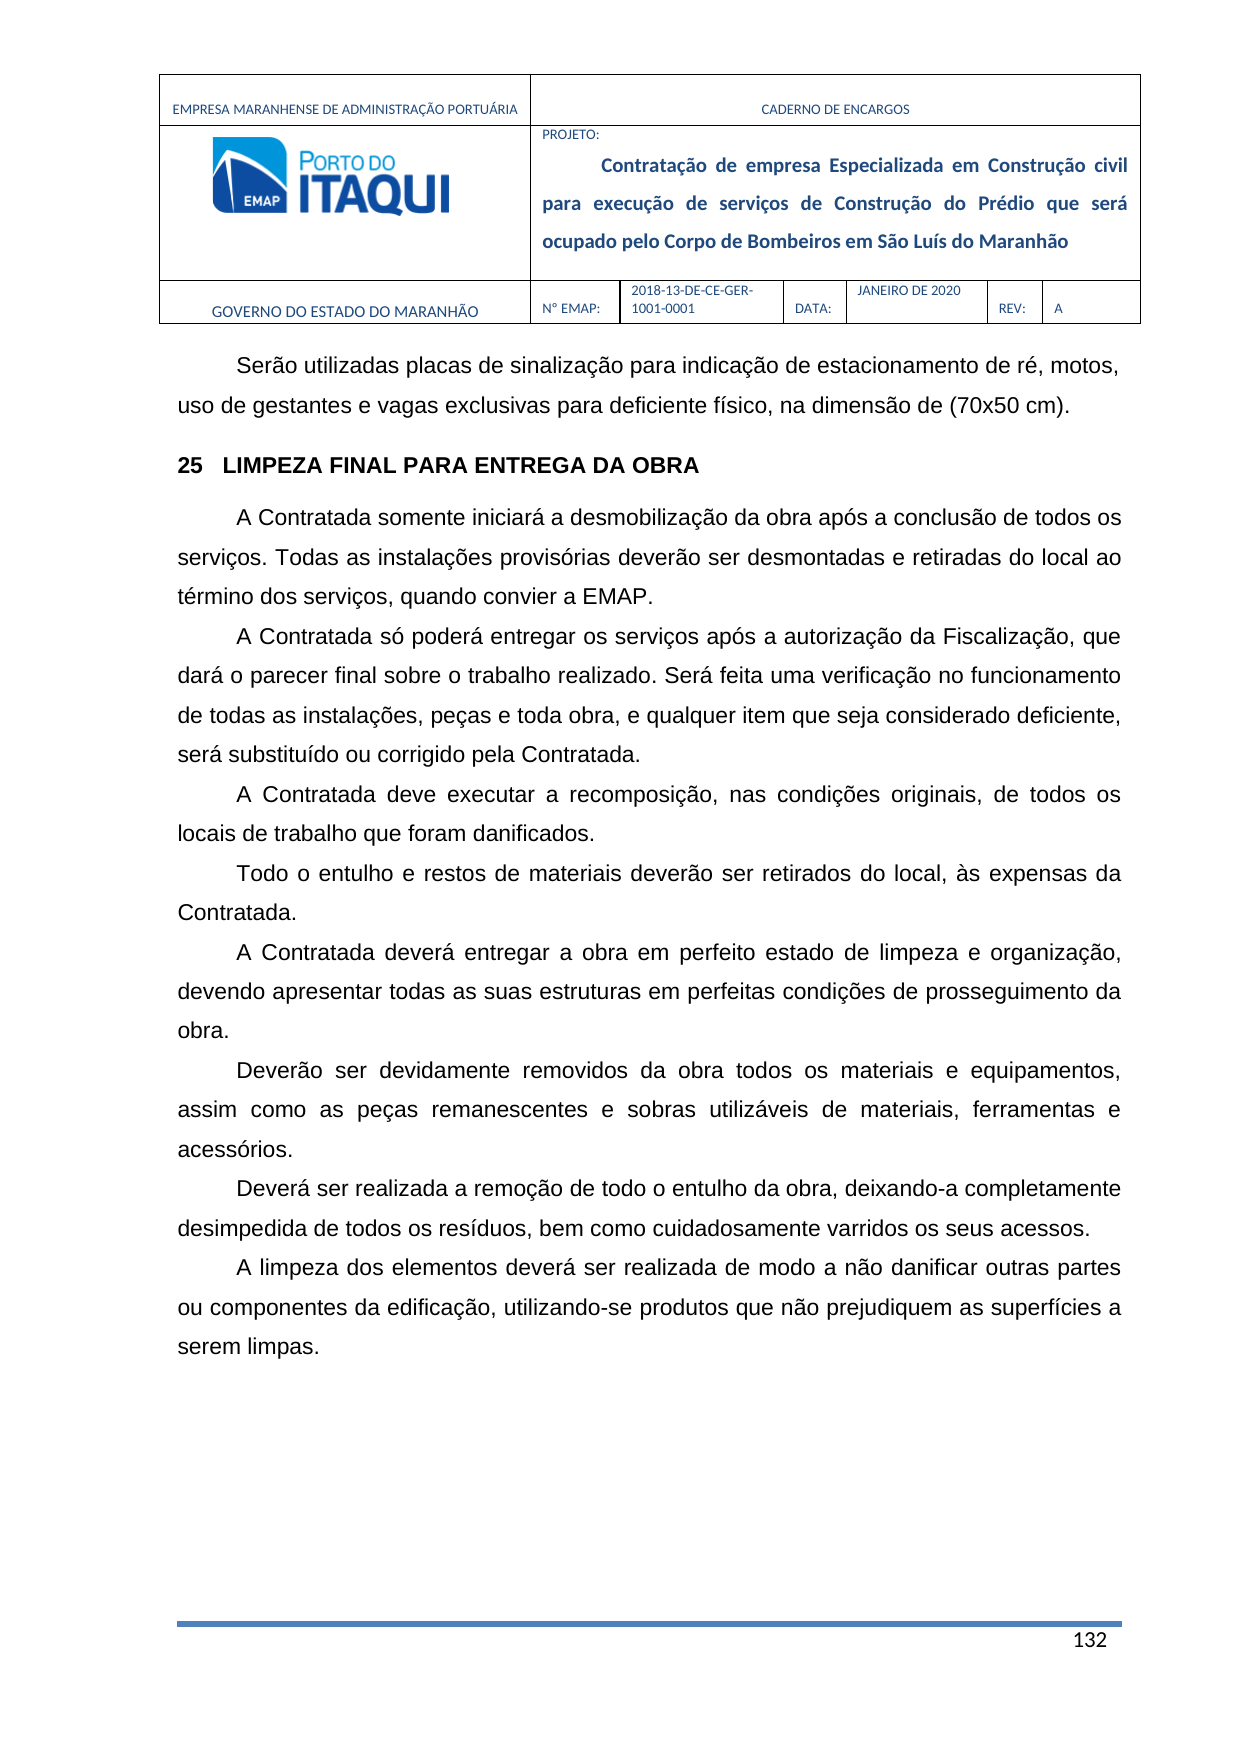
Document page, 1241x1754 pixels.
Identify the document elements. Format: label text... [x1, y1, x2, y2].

text A Contratada somente iniciará a desmobilização da obra após a conclusão de todos os serviços. Todas as instalações provisórias deverão ser desmontadas e retiradas do local ao término dos serviços, quando convier a EMAP. [177, 504, 1122, 609]
text A Contratada deverá entregar a obra em perfeito estado de limpeza e organização, devendo apresentar todas as suas estruturas em perfeitas condições de prosseguimento da obra. [177, 938, 1122, 1044]
text Deverão ser devidamente removidos da obra todos os materiais e equipamentos, assim como as peças remanescentes e sobras utilizáveis de materiais, ferramentas e acessórios. [177, 1057, 1122, 1162]
text A limpeza dos elementos deverá ser realizada de modo a não danificar outras partes ou componentes da edificação, utilizando-se produtos que não prejudiquem as superfícies a serem limpas. [177, 1254, 1122, 1359]
text Serão utilizadas placas de sinalização para indicação de estacionamento de ré, motos, uso de gestantes e vagas exclusivas para deficiente físico, na dimensão de (70x50 cm). [177, 352, 1122, 418]
subtitle LIMPEZA FINAL PARA ENTREGA DA OBRA [177, 452, 1122, 478]
picture [212, 137, 449, 216]
text A Contratada deve executar a recomposição, nas condições originais, de todos os locais de trabalho que foram danificados. [177, 781, 1122, 846]
text A Contratada só poderá entregar os serviços após a autorização da Fiscalização, que dará o parecer final sobre o trabalho realizado. Será feita uma verificação no funcionamento de todas as instalações, peças e toda obra, e qualquer item que seja considerado deficiente, será substituído ou corrigido pela Contratada. [177, 623, 1122, 767]
text Deverá ser realizada a remoção de todo o entulho da obra, deixando-a completamente desimpedida de todos os resíduos, bem como cuidadosamente varridos os seus acessos. [177, 1175, 1122, 1241]
text Todo o entulho e restos de materiais deverão ser retirados do local, às expensas da Contratada. [177, 859, 1122, 925]
